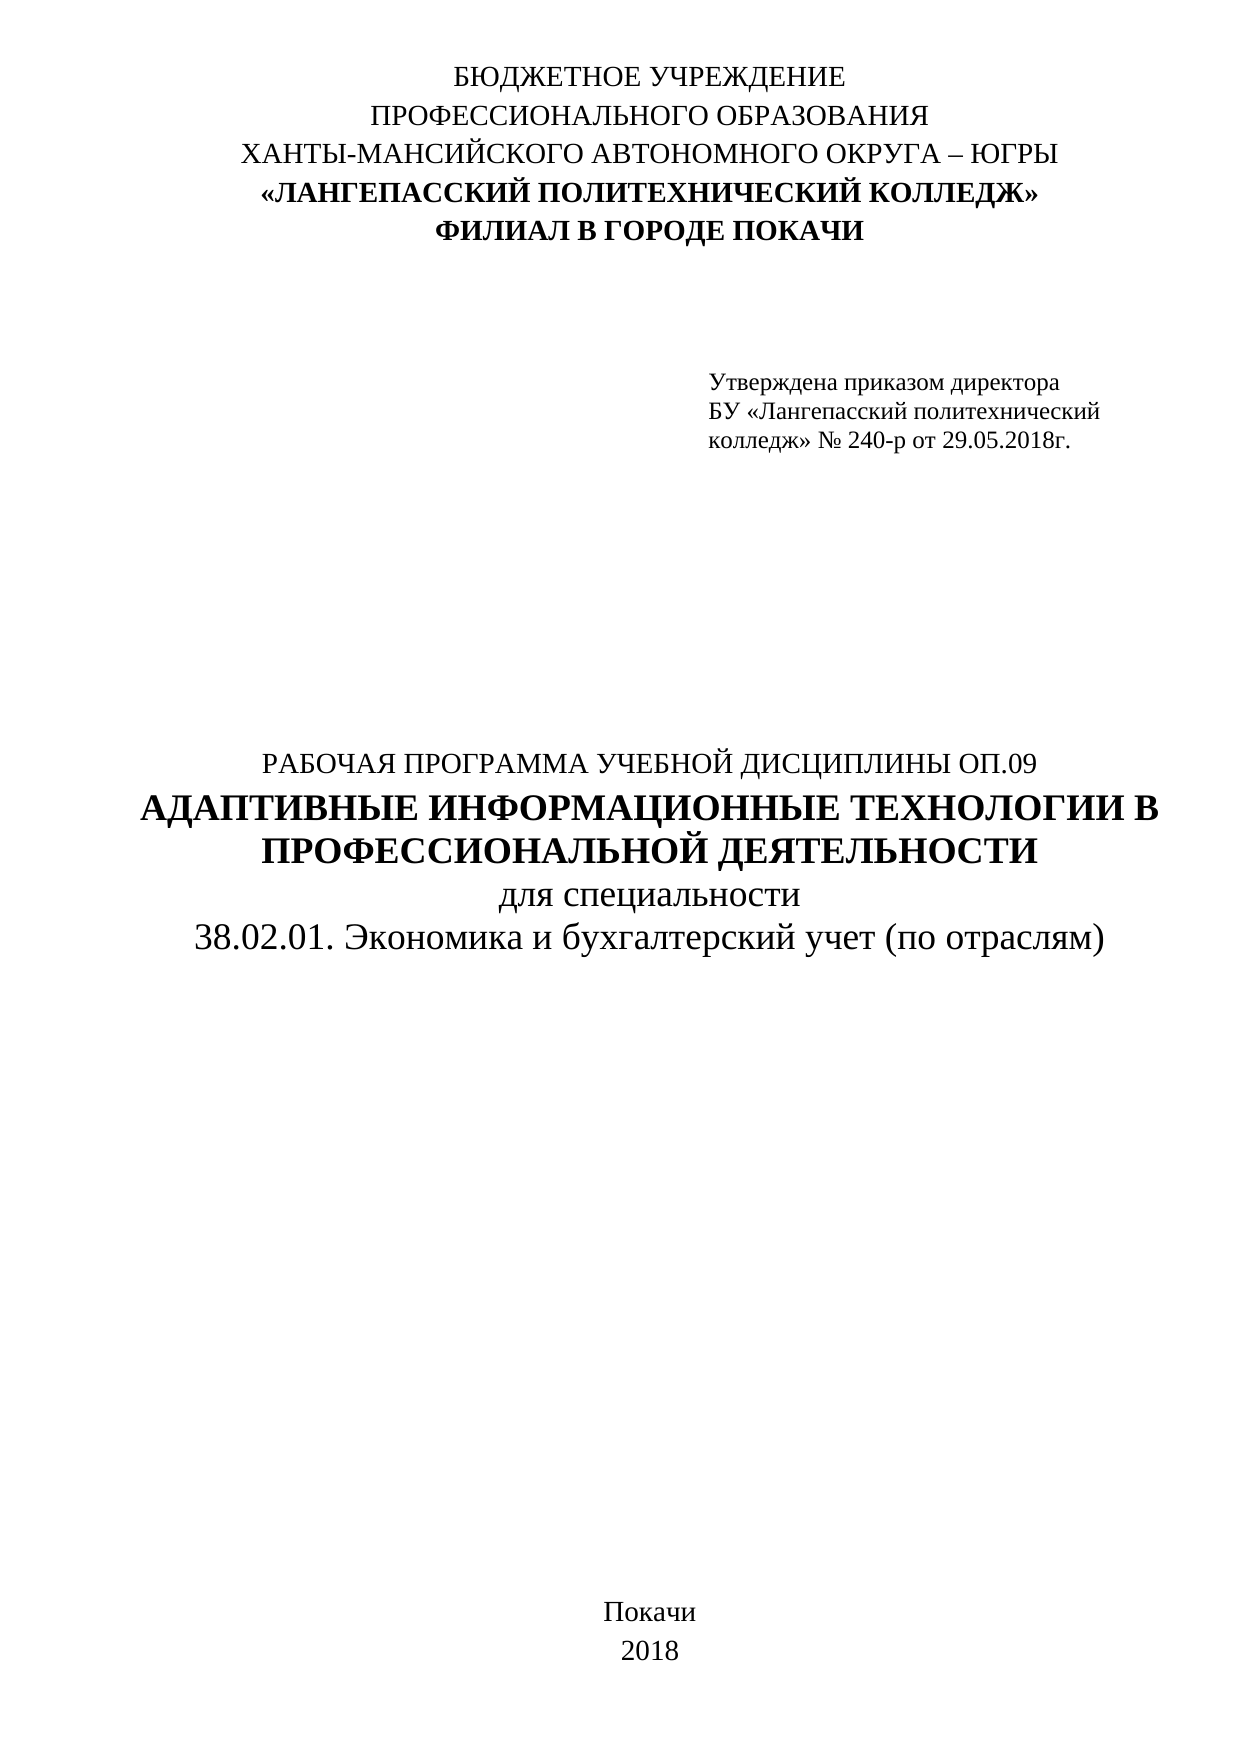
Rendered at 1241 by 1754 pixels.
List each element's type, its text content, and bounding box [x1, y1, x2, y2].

text ПРОФЕССИОНАЛЬНОГО ОБРАЗОВАНИЯ [118, 98, 1181, 131]
text 38.02.01. Экономика и бухгалтерский учет (по отраслям) [118, 914, 1181, 958]
text БЮДЖЕТНОЕ УЧРЕЖДЕНИЕ [118, 59, 1181, 93]
text БУ «Лангепасский политехнический колледж» № 240-р от 29.05.2018г. [708, 396, 1181, 454]
text Покачи [118, 1594, 1181, 1628]
text ФИЛИАЛ В ГОРОДЕ ПОКАЧИ [118, 213, 1181, 247]
text РАБОЧАЯ программа УЧЕБНОЙ ДИСЦИПЛИНЫ ОП.09 [118, 747, 1181, 780]
text для специальности [118, 871, 1181, 914]
text 2018 [118, 1633, 1181, 1667]
text ХАНТЫ-МАНСИЙСКОГО АВТОНОМНОГО ОКРУГА – ЮГРЫ [118, 136, 1181, 170]
text «ЛАНГЕПАССКИЙ ПОЛИТЕХНИЧЕСКИЙ КОЛЛЕДЖ» [118, 175, 1181, 208]
text Утверждена приказом директора [708, 367, 1181, 396]
text АДАПТИВНЫЕ ИНФОРМАЦИОННЫЕ ТЕХНОЛОГИИ В ПРОФЕССИОНАЛЬНОЙ ДЕЯТЕЛЬНОСТИ [118, 785, 1181, 871]
